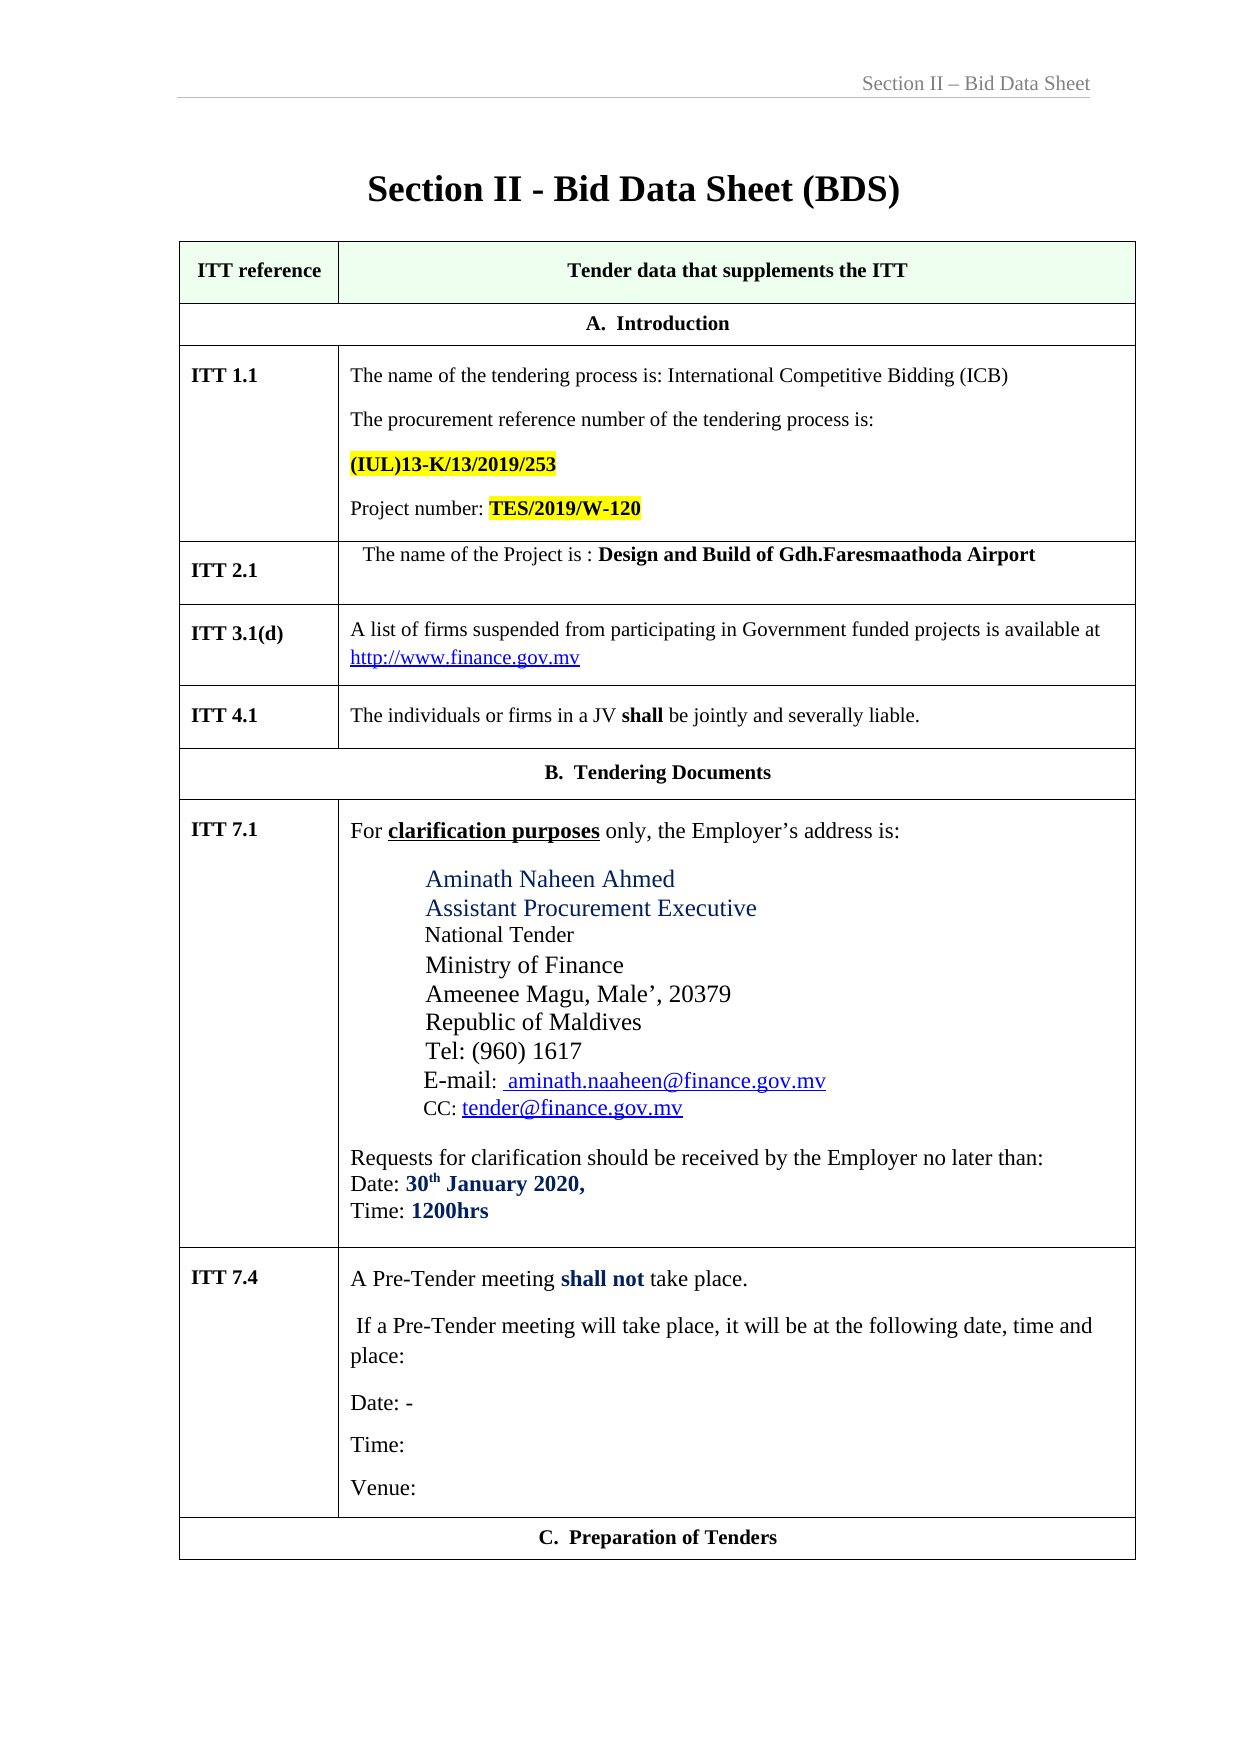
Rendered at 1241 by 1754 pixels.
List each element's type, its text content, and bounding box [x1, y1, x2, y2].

subtitle Section II - Bid Data Sheet (BDS) [177, 166, 1090, 209]
table_cell The name of the Project is : Design and Build of Gdh.Faresmaathoda Airport [339, 542, 1135, 603]
table_cell ITT 7.1 [180, 800, 338, 1247]
table_cell The name of the tendering process is: International Competitive Bidding (ICB) The procurement reference number of the tendering process is: (IUL)13-K/13/2019/253 Project number: TES/2019/W-120 [339, 346, 1135, 541]
table_cell C. Preparation of Tenders [180, 1518, 1135, 1559]
table_cell For clarification purposes only, the Employer’s address is: Aminath Naheen Ahmed Assistant Procurement Executive National Tender Ministry of Finance Ameenee Magu, Male’, 20379 Republic of Maldives Tel: (960) 1617 E-mail: aminath.naaheen@finance.gov.mv CC: tender@finance.gov.mv Requests for clarification should be received by the Employer no later than: Date: 30th January 2020, Time: 1200hrs [339, 800, 1135, 1247]
table_cell ITT 1.1 [180, 346, 338, 541]
table_header ITT reference [180, 242, 338, 303]
table_cell A Pre-Tender meeting shall not take place. If a Pre-Tender meeting will take place, it will be at the following date, time and place: Date: - Time: Venue: [339, 1248, 1135, 1517]
table_cell A list of firms suspended from participating in Government funded projects is available at http://www.finance.gov.mv [339, 605, 1135, 685]
table_cell ITT 4.1 [180, 686, 338, 748]
table_cell ITT 3.1(d) [180, 605, 338, 685]
table_cell The individuals or firms in a JV shall be jointly and severally liable. [339, 686, 1135, 748]
table_cell A. Introduction [180, 304, 1135, 345]
table_cell B. Tendering Documents [180, 749, 1135, 799]
table_header Tender data that supplements the ITT [339, 242, 1135, 303]
table_cell ITT 7.4 [180, 1248, 338, 1517]
table_cell ITT 2.1 [180, 542, 338, 603]
